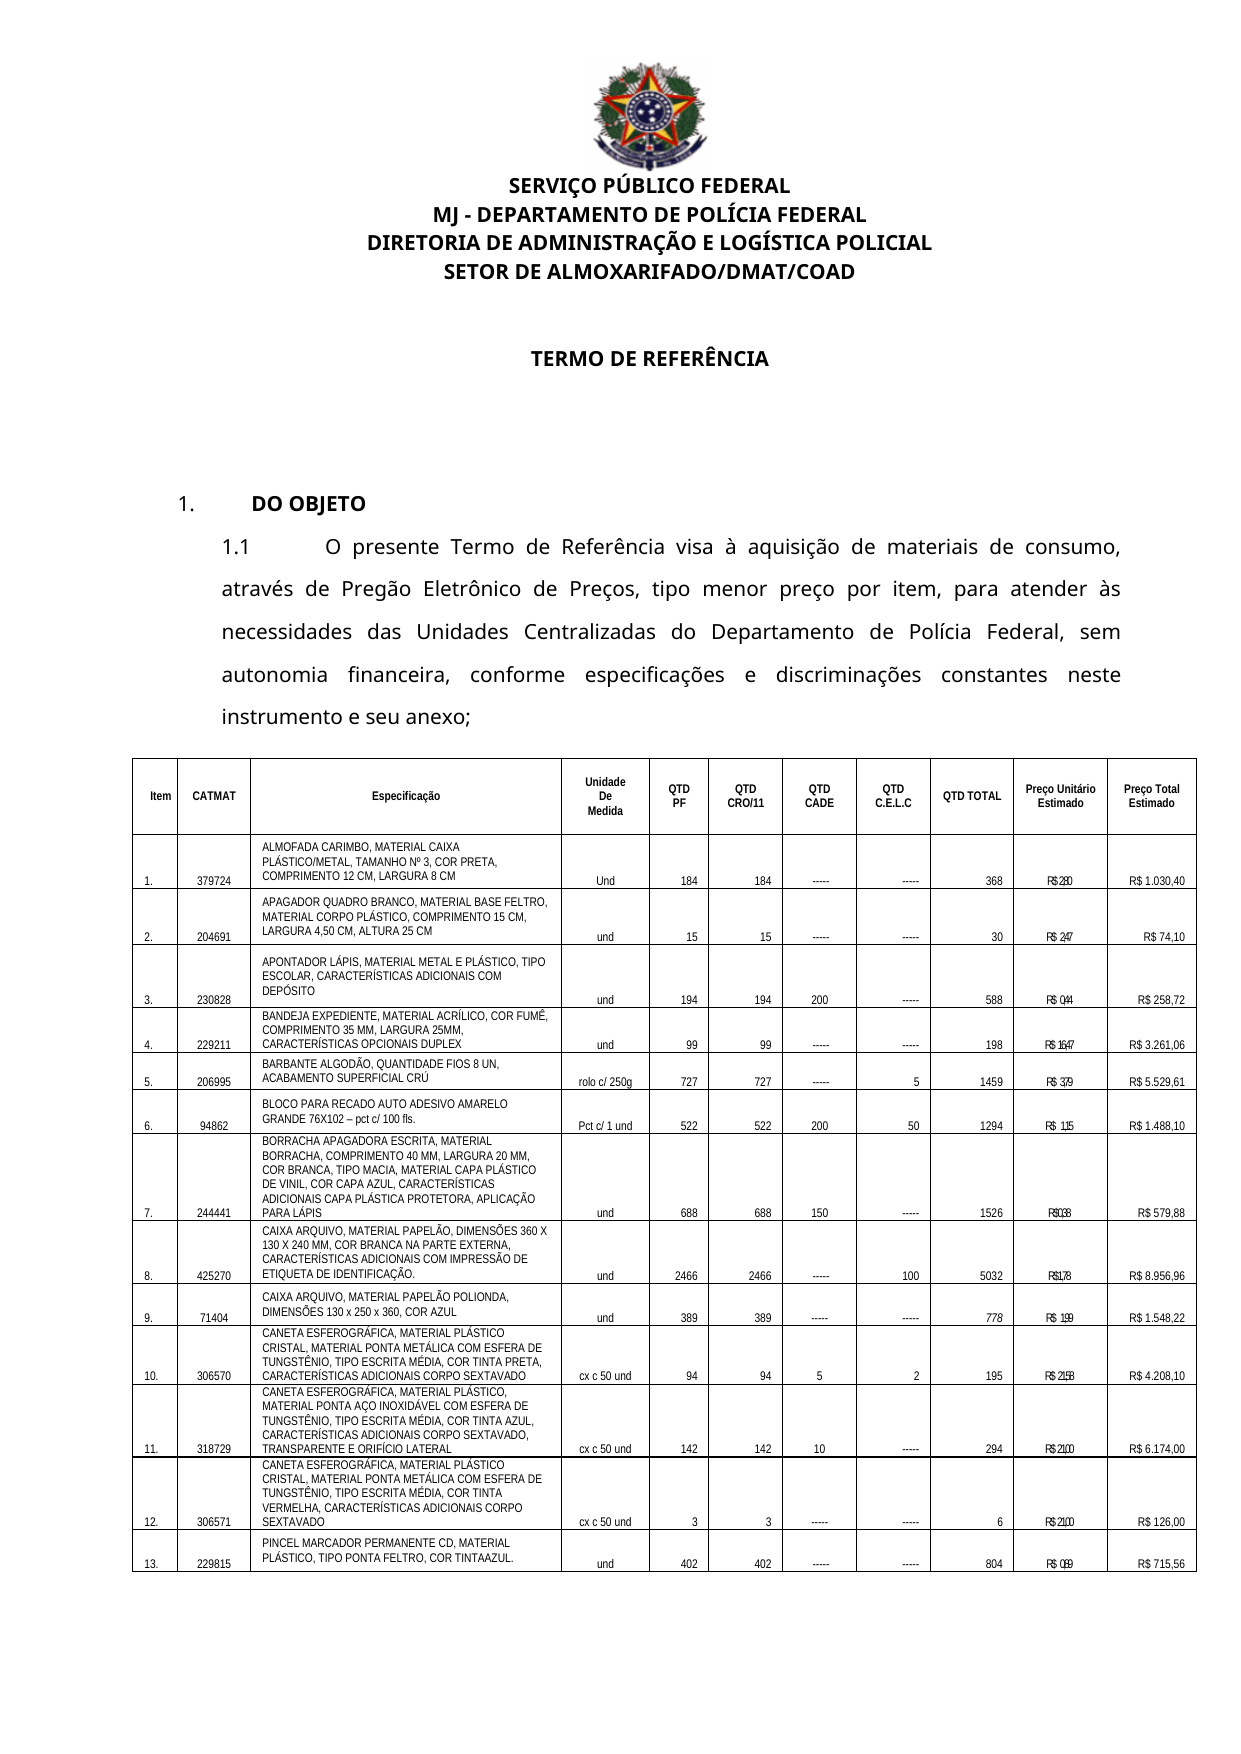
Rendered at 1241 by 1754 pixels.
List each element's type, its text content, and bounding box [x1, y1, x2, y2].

table_cell BANDEJA EXPEDIENTE, MATERIAL ACRÍLICO, COR FUMÊ, COMPRIMENTO 35 MM, LARGURA 25MM, CARACTERÍSTICAS OPCIONAIS DUPLEX [251, 1008, 561, 1052]
table_cell ----- [857, 1008, 930, 1052]
list DO OBJETO [177, 489, 1122, 518]
table_cell 184 [709, 835, 782, 888]
table_cell ----- [857, 1458, 930, 1529]
table_cell 5 [783, 1326, 856, 1383]
table_cell 5032 [931, 1221, 1013, 1283]
table_cell 142 [709, 1385, 782, 1456]
table_cell 100 [857, 1221, 930, 1283]
table_cell 142 [650, 1385, 708, 1456]
table_cell [133, 1385, 177, 1456]
table_cell [133, 1284, 177, 1325]
table_cell 306571 [178, 1458, 250, 1529]
table_cell [133, 1326, 177, 1383]
table_cell R$ 16,47 [1014, 1008, 1107, 1052]
table_cell R$ 0,44 [1014, 945, 1107, 1007]
table_cell R$ 1.030,40 [1108, 835, 1196, 888]
table_cell 294 [931, 1385, 1013, 1456]
table_cell 402 [650, 1530, 708, 1571]
table_cell ----- [857, 1385, 930, 1456]
table_cell CAIXA ARQUIVO, MATERIAL PAPELÃO POLIONDA, DIMENSÕES 130 x 250 x 360, COR AZUL [251, 1284, 561, 1325]
table_cell R$ 126,00 [1108, 1458, 1196, 1529]
table_cell CAIXA ARQUIVO, MATERIAL PAPELÃO, DIMENSÕES 360 X 130 X 240 MM, COR BRANCA NA PARTE EXTERNA, CARACTERÍSTICAS ADICIONAIS COM IMPRESSÃO DE ETIQUETA DE IDENTIFICAÇÃO. [251, 1221, 561, 1283]
table_cell 94 [709, 1326, 782, 1383]
table_cell R$ 715,56 [1108, 1530, 1196, 1571]
table_cell 15 [709, 889, 782, 944]
table_cell ----- [857, 1134, 930, 1220]
table_cell [133, 1134, 177, 1220]
table_cell R$ 0,89 [1014, 1530, 1107, 1571]
table_cell R$ 3.261,06 [1108, 1008, 1196, 1052]
table_cell R$ 21,00 [1014, 1385, 1107, 1456]
table_cell 425270 [178, 1221, 250, 1283]
table_cell [133, 1530, 177, 1571]
table_header QTD CADE [783, 759, 856, 834]
table_cell 778 [931, 1284, 1013, 1325]
table_cell 2 [857, 1326, 930, 1383]
table_cell Pct c/ 1 und [562, 1090, 649, 1133]
table_cell 389 [709, 1284, 782, 1325]
table_cell 727 [709, 1053, 782, 1089]
table_cell 3 [650, 1458, 708, 1529]
table_cell ----- [783, 1530, 856, 1571]
table_cell 522 [650, 1090, 708, 1133]
table_cell 1459 [931, 1053, 1013, 1089]
table_cell ALMOFADA CARIMBO, MATERIAL CAIXA PLÁSTICO/METAL, TAMANHO Nº 3, COR PRETA, COMPRIMENTO 12 CM, LARGURA 8 CM [251, 835, 561, 888]
table_cell 230828 [178, 945, 250, 1007]
table_cell R$ 1,99 [1014, 1284, 1107, 1325]
table_cell ----- [857, 889, 930, 944]
table_cell 94 [650, 1326, 708, 1383]
table_cell ----- [783, 835, 856, 888]
table_cell 2466 [650, 1221, 708, 1283]
table_cell rolo c/ 250g [562, 1053, 649, 1089]
table_cell 30 [931, 889, 1013, 944]
table_cell R$ 3,79 [1014, 1053, 1107, 1089]
table_cell R$ 4.208,10 [1108, 1326, 1196, 1383]
table_cell ----- [783, 1458, 856, 1529]
table_cell CANETA ESFEROGRÁFICA, MATERIAL PLÁSTICO, MATERIAL PONTA AÇO INOXIDÁVEL COM ESFERA DE TUNGSTÊNIO, TIPO ESCRITA MÉDIA, COR TINTA AZUL, CARACTERÍSTICAS ADICIONAIS CORPO SEXTAVADO, TRANSPARENTE E ORIFÍCIO LATERAL [251, 1385, 561, 1456]
table_cell 368 [931, 835, 1013, 888]
table_header QTD TOTAL [931, 759, 1013, 834]
table_cell [133, 1053, 177, 1089]
table_cell 194 [650, 945, 708, 1007]
table_cell 1526 [931, 1134, 1013, 1220]
table_cell R$ 1.488,10 [1108, 1090, 1196, 1133]
table_cell 10 [783, 1385, 856, 1456]
table_cell 204691 [178, 889, 250, 944]
table_cell ----- [857, 1530, 930, 1571]
table_cell APAGADOR QUADRO BRANCO, MATERIAL BASE FELTRO, MATERIAL CORPO PLÁSTICO, COMPRIMENTO 15 CM, LARGURA 4,50 CM, ALTURA 25 CM [251, 889, 561, 944]
table_cell 6 [931, 1458, 1013, 1529]
list O presente Termo de Referência visa à aquisição de materiais de consumo, através de Pregão Eletrônico de Preços, tipo menor preço por item, para atender às necessidades das Unidades Centralizadas do Departamento de Polícia Federal, sem autonomia financeira, conforme especificações e discriminações constantes neste instrumento e seu anexo; [221, 532, 1122, 731]
table_cell R$ 1,15 [1014, 1090, 1107, 1133]
table_cell 229815 [178, 1530, 250, 1571]
table_cell R$ 21,00 [1014, 1458, 1107, 1529]
table_cell R$ 6.174,00 [1108, 1385, 1196, 1456]
table_cell R$ 0,38 [1014, 1134, 1107, 1220]
table_cell 184 [650, 835, 708, 888]
table_cell 200 [783, 1090, 856, 1133]
table_header QTD PF [650, 759, 708, 834]
table_header CATMAT [178, 759, 250, 834]
table_cell BORRACHA APAGADORA ESCRITA, MATERIAL BORRACHA, COMPRIMENTO 40 MM, LARGURA 20 MM, COR BRANCA, TIPO MACIA, MATERIAL CAPA PLÁSTICO DE VINIL, COR CAPA AZUL, CARACTERÍSTICAS ADICIONAIS CAPA PLÁSTICA PROTETORA, APLICAÇÃO PARA LÁPIS [251, 1134, 561, 1220]
table_cell [133, 1458, 177, 1529]
table_header Preço Total Estimado [1108, 759, 1196, 834]
table_cell cx c 50 und [562, 1326, 649, 1383]
table_cell und [562, 889, 649, 944]
table_cell R$ 21,58 [1014, 1326, 1107, 1383]
table_cell R$ 74,10 [1108, 889, 1196, 944]
table_cell 99 [650, 1008, 708, 1052]
table_cell R$ 5.529,61 [1108, 1053, 1196, 1089]
table_cell und [562, 945, 649, 1007]
table_cell 379724 [178, 835, 250, 888]
table_cell BLOCO PARA RECADO AUTO ADESIVO AMARELO GRANDE 76X102 – pct c/ 100 fls. [251, 1090, 561, 1133]
table_cell ----- [857, 835, 930, 888]
table_cell ----- [783, 1053, 856, 1089]
table_cell 804 [931, 1530, 1013, 1571]
table_cell 2466 [709, 1221, 782, 1283]
table_header Especificação [251, 759, 561, 834]
table_cell cx c 50 und [562, 1458, 649, 1529]
table_cell 727 [650, 1053, 708, 1089]
table_cell 200 [783, 945, 856, 1007]
table_cell 195 [931, 1326, 1013, 1383]
table_cell 229211 [178, 1008, 250, 1052]
table_cell CANETA ESFEROGRÁFICA, MATERIAL PLÁSTICO CRISTAL, MATERIAL PONTA METÁLICA COM ESFERA DE TUNGSTÊNIO, TIPO ESCRITA MÉDIA, COR TINTA VERMELHA, CARACTERÍSTICAS ADICIONAIS CORPO SEXTAVADO [251, 1458, 561, 1529]
table_cell [133, 889, 177, 944]
table_cell 15 [650, 889, 708, 944]
table_cell ----- [783, 1221, 856, 1283]
table_cell ----- [783, 1008, 856, 1052]
table_cell R$ 579,88 [1108, 1134, 1196, 1220]
table_cell R$ 2,80 [1014, 835, 1107, 888]
table_cell ----- [783, 1284, 856, 1325]
table_cell R$ 1.548,22 [1108, 1284, 1196, 1325]
table_cell 71404 [178, 1284, 250, 1325]
table_cell cx c 50 und [562, 1385, 649, 1456]
table_cell und [562, 1134, 649, 1220]
table_cell und [562, 1008, 649, 1052]
table_cell 306570 [178, 1326, 250, 1383]
table_cell 5 [857, 1053, 930, 1089]
table_cell 206995 [178, 1053, 250, 1089]
table_cell 1294 [931, 1090, 1013, 1133]
text TERMO DE REFERÊNCIA [177, 344, 1122, 372]
table_cell R$ 8.956,96 [1108, 1221, 1196, 1283]
table_cell [133, 945, 177, 1007]
table_cell 3 [709, 1458, 782, 1529]
table_cell ----- [857, 1284, 930, 1325]
table_cell APONTADOR LÁPIS, MATERIAL METAL E PLÁSTICO, TIPO ESCOLAR, CARACTERÍSTICAS ADICIONAIS COM DEPÓSITO [251, 945, 561, 1007]
table_header Item [133, 759, 177, 834]
table_cell und [562, 1221, 649, 1283]
table_cell 150 [783, 1134, 856, 1220]
table_cell R$ 258,72 [1108, 945, 1196, 1007]
table_header QTD C.E.L.C [857, 759, 930, 834]
table_cell CANETA ESFEROGRÁFICA, MATERIAL PLÁSTICO CRISTAL, MATERIAL PONTA METÁLICA COM ESFERA DE TUNGSTÊNIO, TIPO ESCRITA MÉDIA, COR TINTA PRETA, CARACTERÍSTICAS ADICIONAIS CORPO SEXTAVADO [251, 1326, 561, 1383]
table_cell 688 [650, 1134, 708, 1220]
table_cell ----- [783, 889, 856, 944]
table_cell 389 [650, 1284, 708, 1325]
table_cell und [562, 1284, 649, 1325]
table_cell 94862 [178, 1090, 250, 1133]
table_cell 50 [857, 1090, 930, 1133]
table_cell 318729 [178, 1385, 250, 1456]
table_cell ----- [857, 945, 930, 1007]
table_cell 194 [709, 945, 782, 1007]
table_cell [133, 1008, 177, 1052]
table_cell [133, 1221, 177, 1283]
table_cell [133, 1090, 177, 1133]
table_cell 198 [931, 1008, 1013, 1052]
table_cell PINCEL MARCADOR PERMANENTE CD, MATERIAL PLÁSTICO, TIPO PONTA FELTRO, COR TINTAAZUL. [251, 1530, 561, 1571]
table_cell BARBANTE ALGODÃO, QUANTIDADE FIOS 8 UN, ACABAMENTO SUPERFICIAL CRÚ [251, 1053, 561, 1089]
table_header QTD CRO/11 [709, 759, 782, 834]
table_cell 688 [709, 1134, 782, 1220]
table_cell R$ 2,47 [1014, 889, 1107, 944]
table_header Preço Unitário Estimado [1014, 759, 1107, 834]
table_cell R$ 1,78 [1014, 1221, 1107, 1283]
table_cell 402 [709, 1530, 782, 1571]
table_cell 244441 [178, 1134, 250, 1220]
table_cell 522 [709, 1090, 782, 1133]
table_cell [133, 835, 177, 888]
table_cell 99 [709, 1008, 782, 1052]
table_cell 588 [931, 945, 1013, 1007]
table_cell Und [562, 835, 649, 888]
table_cell und [562, 1530, 649, 1571]
table_header Unidade De Medida [562, 759, 649, 834]
